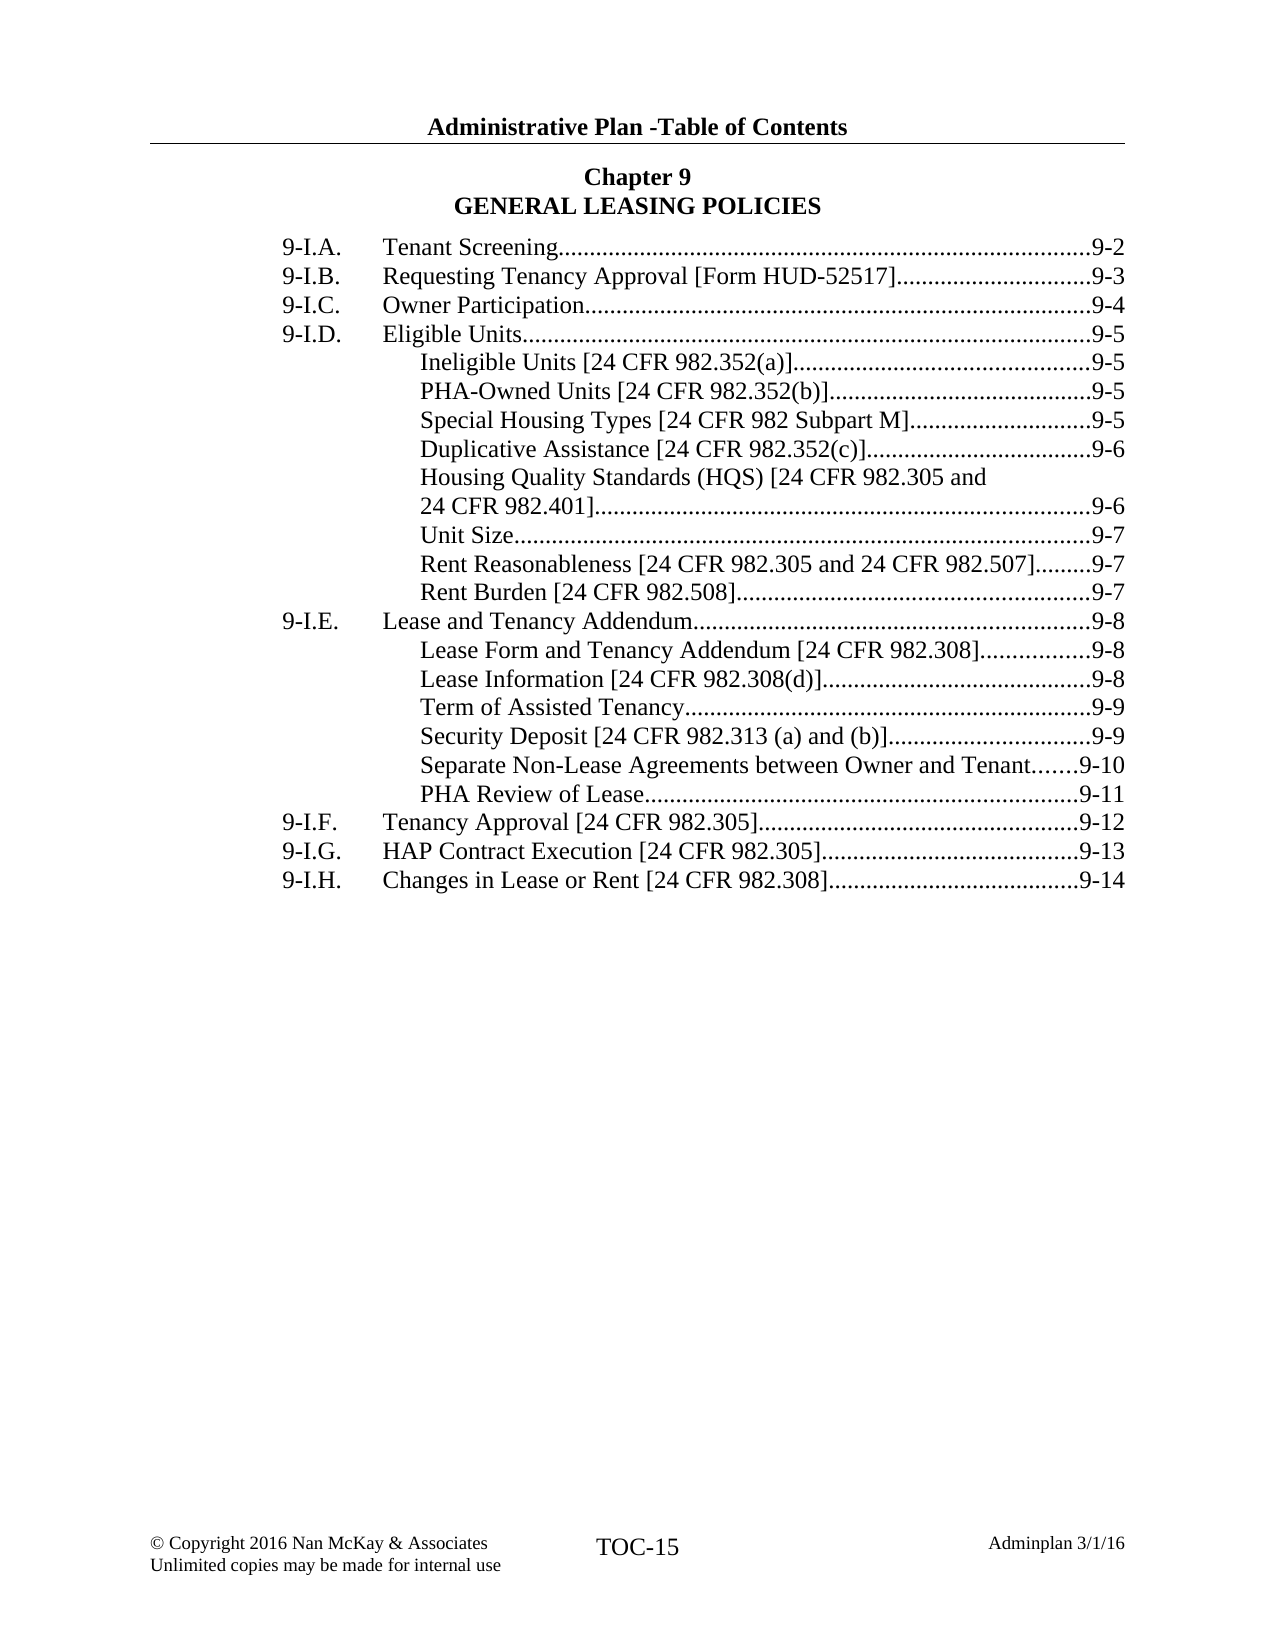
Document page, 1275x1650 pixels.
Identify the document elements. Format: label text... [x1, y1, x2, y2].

text Housing Quality Standards (HQS) [24 CFR 982.305 and 24 CFR 982.401] 9-6 [420, 462, 1125, 520]
title GENERAL LEASING POLICIES [150, 191, 1125, 220]
text 9-I.C. Owner Participation 9-4 [282, 290, 1125, 319]
text 9-I.D. Eligible Units 9-5 [282, 319, 1125, 347]
text PHA Review of Lease 9-11 [420, 779, 1125, 807]
text Rent Reasonableness [24 CFR 982.305 and 24 CFR 982.507] 9-7 [420, 549, 1125, 577]
text Term of Assisted Tenancy 9-9 [420, 692, 1125, 721]
text Duplicative Assistance [24 CFR 982.352(c)] 9-6 [420, 434, 1125, 462]
text PHA-Owned Units [24 CFR 982.352(b)] 9-5 [420, 376, 1125, 405]
text Special Housing Types [24 CFR 982 Subpart M] 9-5 [420, 405, 1125, 434]
title Chapter 9 [150, 162, 1125, 191]
text 9-I.H. Changes in Lease or Rent [24 CFR 982.308] 9-14 [282, 865, 1125, 894]
text Ineligible Units [24 CFR 982.352(a)] 9-5 [420, 347, 1125, 376]
text 9-I.G. HAP Contract Execution [24 CFR 982.305] 9-13 [282, 836, 1125, 865]
text 9-I.B. Requesting Tenancy Approval [Form HUD-52517] 9-3 [282, 261, 1125, 290]
text 9-I.E. Lease and Tenancy Addendum 9-8 [282, 606, 1125, 635]
text Security Deposit [24 CFR 982.313 (a) and (b)] 9-9 [420, 721, 1125, 750]
text Unit Size 9-7 [420, 520, 1125, 549]
text 9-I.A. Tenant Screening 9-2 [282, 232, 1125, 261]
text Lease Form and Tenancy Addendum [24 CFR 982.308] 9-8 [420, 635, 1125, 664]
text Rent Burden [24 CFR 982.508] 9-7 [420, 577, 1125, 606]
text 9-I.F. Tenancy Approval [24 CFR 982.305] 9-12 [282, 807, 1125, 836]
text Lease Information [24 CFR 982.308(d)] 9-8 [420, 664, 1125, 692]
text Separate Non-Lease Agreements between Owner and Tenant 9-10 [420, 750, 1125, 779]
